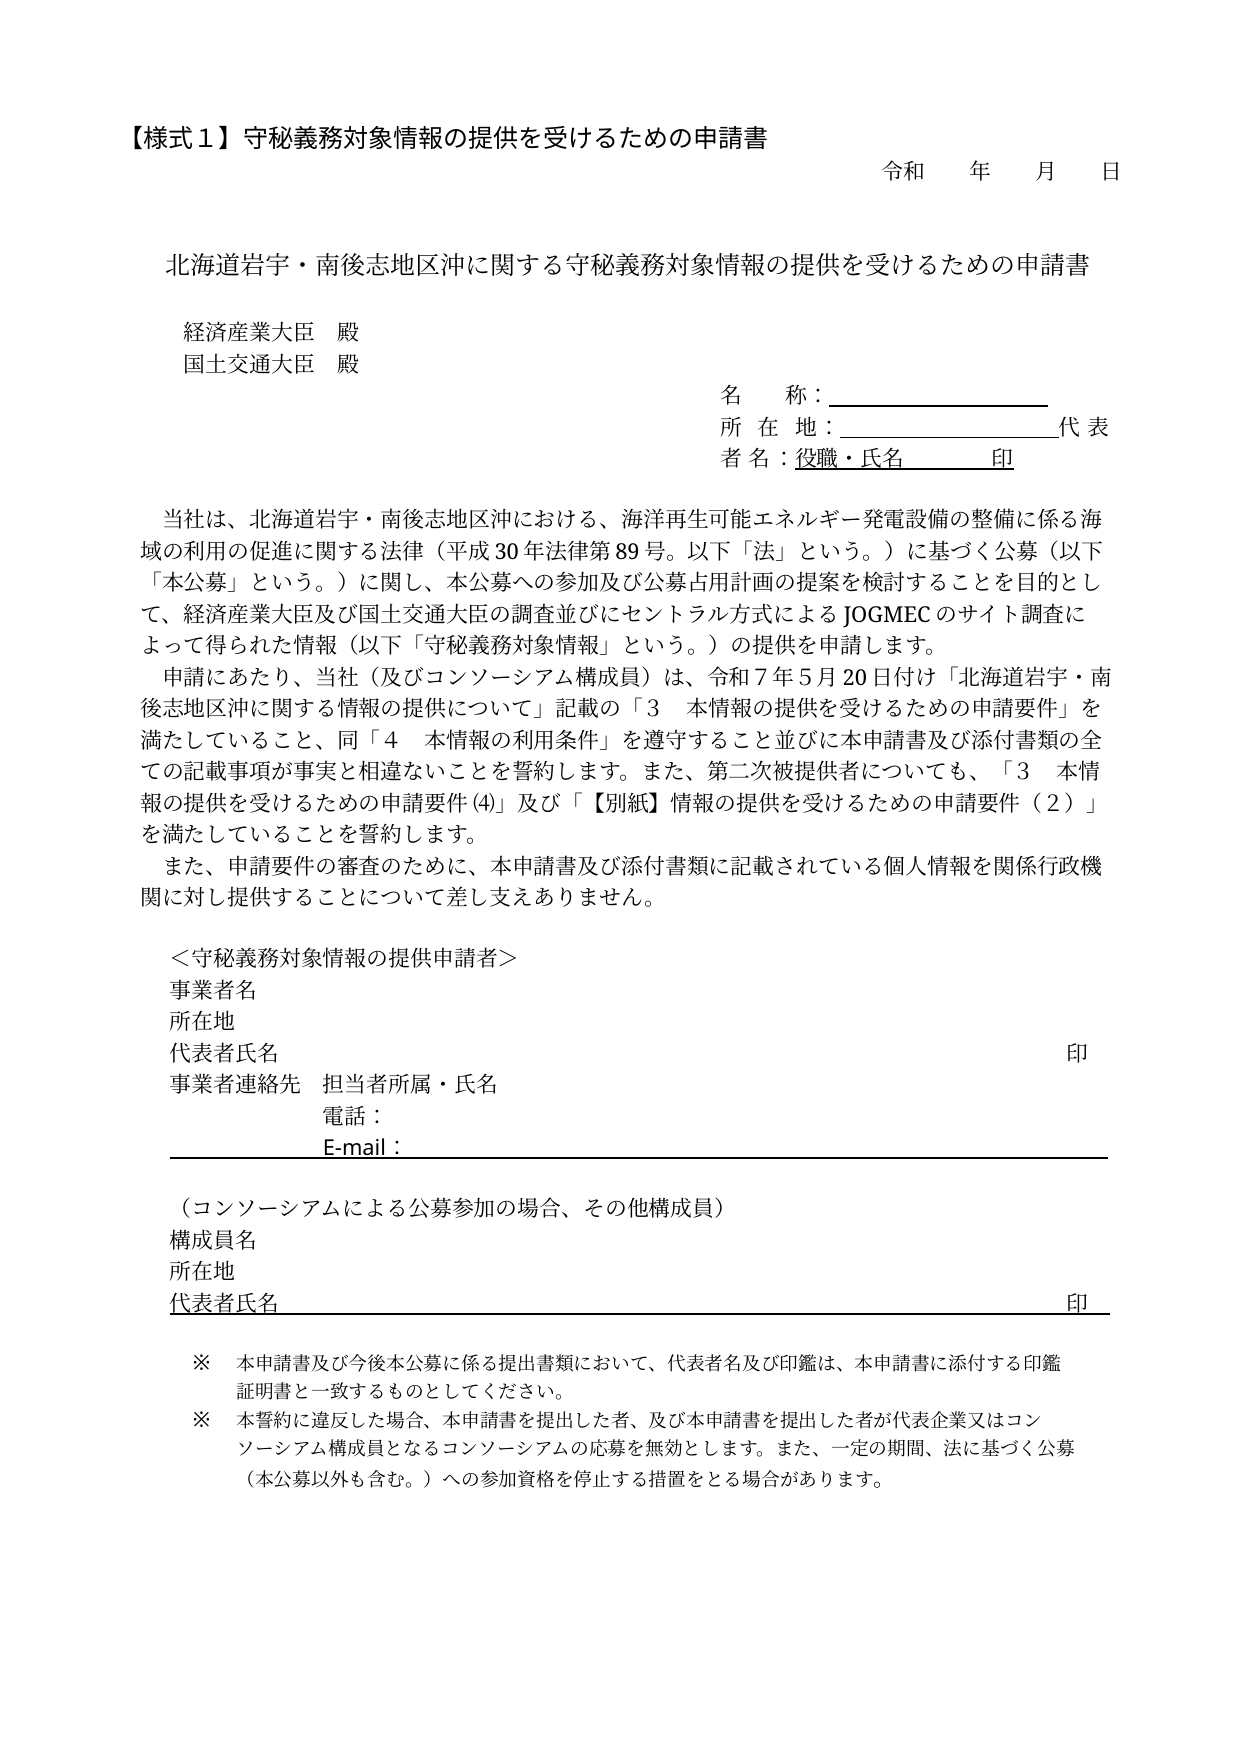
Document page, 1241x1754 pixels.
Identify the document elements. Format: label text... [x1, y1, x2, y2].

text 令和 年 月 日 [162, 154, 1122, 186]
text 所在地 [148, 1254, 1122, 1286]
text 所在地： 代表者名：役職・氏名 印 [720, 410, 1122, 473]
text 所在地 [148, 1004, 1122, 1036]
text 事業者連絡先 担当者所属・氏名 [148, 1067, 1122, 1099]
text 経済産業大臣 殿 [162, 315, 1122, 347]
text 北海道岩宇・南後志地区沖に関する守秘義務対象情報の提供を受けるための申請書 [133, 245, 1122, 281]
subtitle 【様式１】守秘義務対象情報の提供を受けるための申請書 [118, 118, 1122, 154]
text 電話： [148, 1099, 1122, 1130]
text 国土交通大臣 殿 [162, 347, 1122, 378]
list 本申請書及び今後本公募に係る提出書類において、代表者名及び印鑑は、本申請書に添付する印鑑証明書と一致するものとしてください。 [192, 1347, 1078, 1404]
text 当社は、北海道岩宇・南後志地区沖における、海洋再生可能エネルギー発電設備の整備に係る海域の利用の促進に関する法律（平成30年法律第89号。以下「法」という。）に基づく公募（以下「本公募」という。）に関し、本公募への参加及び公募占用計画の提案を検討することを目的として、経済産業大臣及び国土交通大臣の調査並びにセントラル方式によるJOGMECのサイト調査によって得られた情報（以下「守秘義務対象情報」という。）の提供を申請します。 [140, 502, 1122, 660]
text 事業者名 [148, 973, 1122, 1004]
text E-mail： [148, 1130, 1122, 1162]
text 代表者氏名 印 [148, 1286, 1122, 1317]
text （コンソーシアムによる公募参加の場合、その他構成員） [148, 1192, 1122, 1223]
text また、申請要件の審査のために、本申請書及び添付書類に記載されている個人情報を関係行政機関に対し提供することについて差し支えありません。 [140, 849, 1122, 912]
text 代表者氏名 印 [148, 1036, 1122, 1067]
text ＜守秘義務対象情報の提供申請者＞ [148, 942, 1122, 973]
text 申請にあたり、当社（及びコンソーシアム構成員）は、令和７年５月20日付け「北海道岩宇・南後志地区沖に関する情報の提供について」記載の「３ 本情報の提供を受けるための申請要件」を満たしていること、同「４ 本情報の利用条件」を遵守すること並びに本申請書及び添付書類の全ての記載事項が事実と相違ないことを誓約します。また、第二次被提供者についても、「３ 本情報の提供を受けるための申請要件 ⑷」及び「【別紙】情報の提供を受けるための申請要件（２）」を満たしていることを誓約します。 [140, 660, 1122, 849]
list 本誓約に違反した場合、本申請書を提出した者、及び本申請書を提出した者が代表企業又はコンソーシアム構成員となるコンソーシアムの応募を無効とします。また、一定の期間、法に基づく公募（本公募以外も含む。）への参加資格を停止する措置をとる場合があります。 [192, 1404, 1078, 1492]
text 名称： [720, 378, 1122, 410]
text 構成員名 [148, 1223, 1122, 1254]
